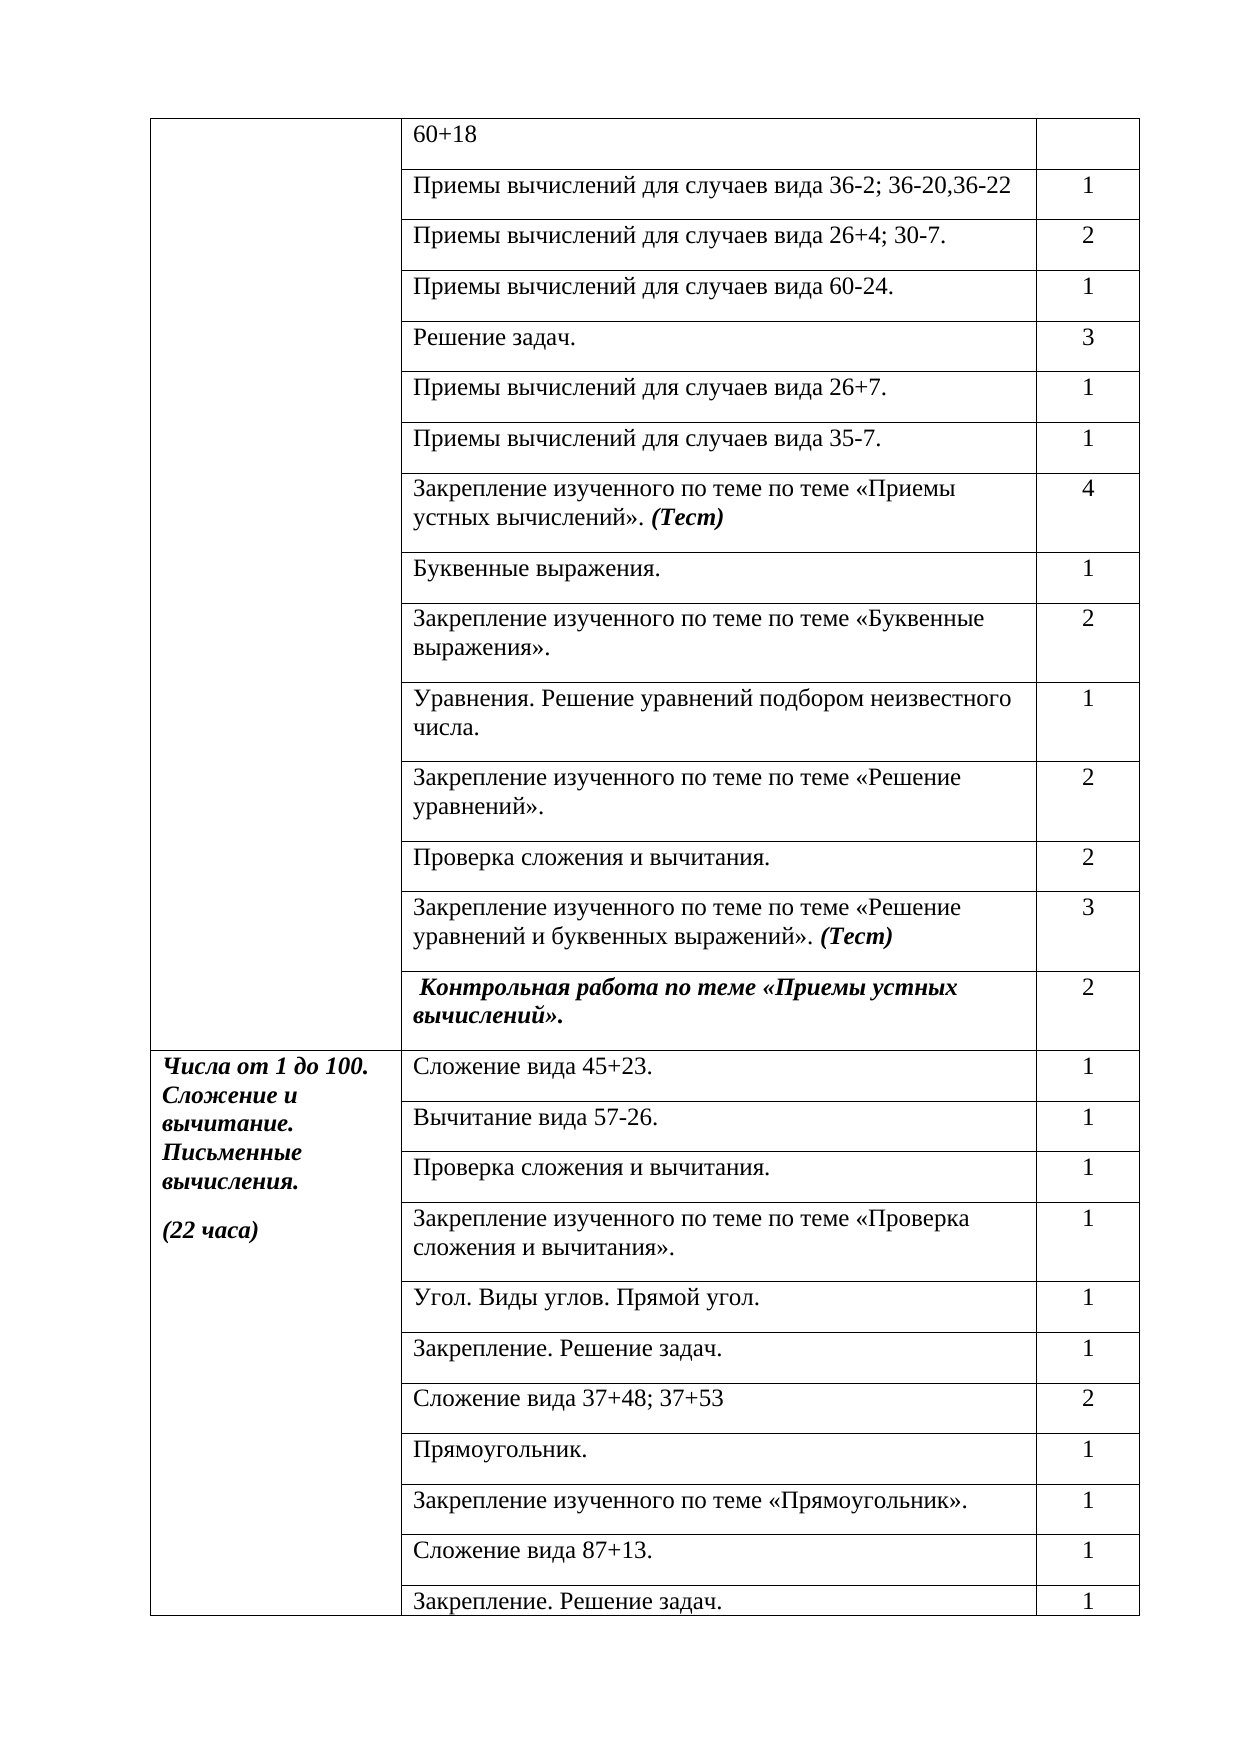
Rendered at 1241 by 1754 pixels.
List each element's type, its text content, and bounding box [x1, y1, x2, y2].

table_cell 1 [1037, 170, 1139, 219]
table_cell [402, 119, 1036, 169]
table_cell 1 [1037, 1152, 1139, 1202]
table_cell 1 [1037, 271, 1139, 321]
table_cell Закрепление изученного по теме по теме «Буквенные выражения». [402, 604, 1036, 682]
table_cell 1 [1037, 119, 1139, 169]
table_cell 1 [1037, 1203, 1139, 1281]
table_cell 1 [1037, 1434, 1139, 1484]
table_cell Сложение вида 37+48; 37+53 [402, 1384, 1036, 1433]
table_cell Приемы вычислений для случаев вида 60-24. [402, 271, 1036, 321]
table_cell 1 [1037, 1282, 1139, 1332]
table_cell 1 [1037, 1102, 1139, 1151]
table_cell 1 [1037, 683, 1139, 761]
table_cell Буквенные выражения. [402, 553, 1036, 602]
table_cell Проверка сложения и вычитания. [402, 842, 1036, 891]
table_cell 2 [1037, 972, 1139, 1050]
table_cell Решение задач. [402, 322, 1036, 371]
table_cell Контрольная работа по теме «Приемы устных вычислений». [402, 972, 1036, 1050]
table_cell 2 [1037, 842, 1139, 891]
table_cell Закрепление. Решение задач. [402, 1333, 1036, 1382]
table_cell 2 [1037, 604, 1139, 682]
table_cell 1 [1037, 1535, 1139, 1585]
table_cell 3 [1037, 892, 1139, 971]
table_cell Приемы вычислений для случаев вида 35-7. [402, 423, 1036, 472]
table_cell 1 [1037, 423, 1139, 472]
table_cell Сложение вида 45+23. [402, 1051, 1036, 1101]
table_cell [402, 1586, 1036, 1615]
table_cell Числа от 1 до 100. Сложение и вычитание. Письменные вычисления. (22 часа) [151, 1051, 401, 1615]
table_cell Закрепление изученного по теме по теме «Проверка сложения и вычитания». [402, 1203, 1036, 1281]
table_cell 1 [1037, 1586, 1139, 1615]
table_cell 2 [1037, 762, 1139, 841]
table_cell Вычитание вида 57-26. [402, 1102, 1036, 1151]
table_cell 3 [1037, 322, 1139, 371]
table_cell Приемы вычислений для случаев вида 26+4; 30-7. [402, 220, 1036, 270]
table_cell 4 [1037, 474, 1139, 552]
table_cell Закрепление изученного по теме «Прямоугольник». [402, 1485, 1036, 1534]
table_cell Приемы вычислений для случаев вида 36-2; 36-20,36-22 [402, 170, 1036, 219]
table_cell Закрепление изученного по теме по теме «Решение уравнений». [402, 762, 1036, 841]
table_cell 1 [1037, 1333, 1139, 1382]
table_cell Проверка сложения и вычитания. [402, 1152, 1036, 1202]
table_cell Уравнения. Решение уравнений подбором неизвестного числа. [402, 683, 1036, 761]
table_cell 1 [1037, 372, 1139, 422]
table_cell Закрепление изученного по теме по теме «Решение уравнений и буквенных выражений». (Тест) [402, 892, 1036, 971]
table_cell Угол. Виды углов. Прямой угол. [402, 1282, 1036, 1332]
table_cell 2 [1037, 1384, 1139, 1433]
table_cell 2 [1037, 220, 1139, 270]
table_cell Приемы вычислений для случаев вида 26+7. [402, 372, 1036, 422]
table_cell Закрепление изученного по теме по теме «Приемы устных вычислений». (Тест) [402, 474, 1036, 552]
table_cell 1 [1037, 1485, 1139, 1534]
table_cell 1 [1037, 553, 1139, 602]
table_cell Прямоугольник. [402, 1434, 1036, 1484]
table_cell 1 [1037, 1051, 1139, 1101]
table_cell Сложение вида 87+13. [402, 1535, 1036, 1585]
